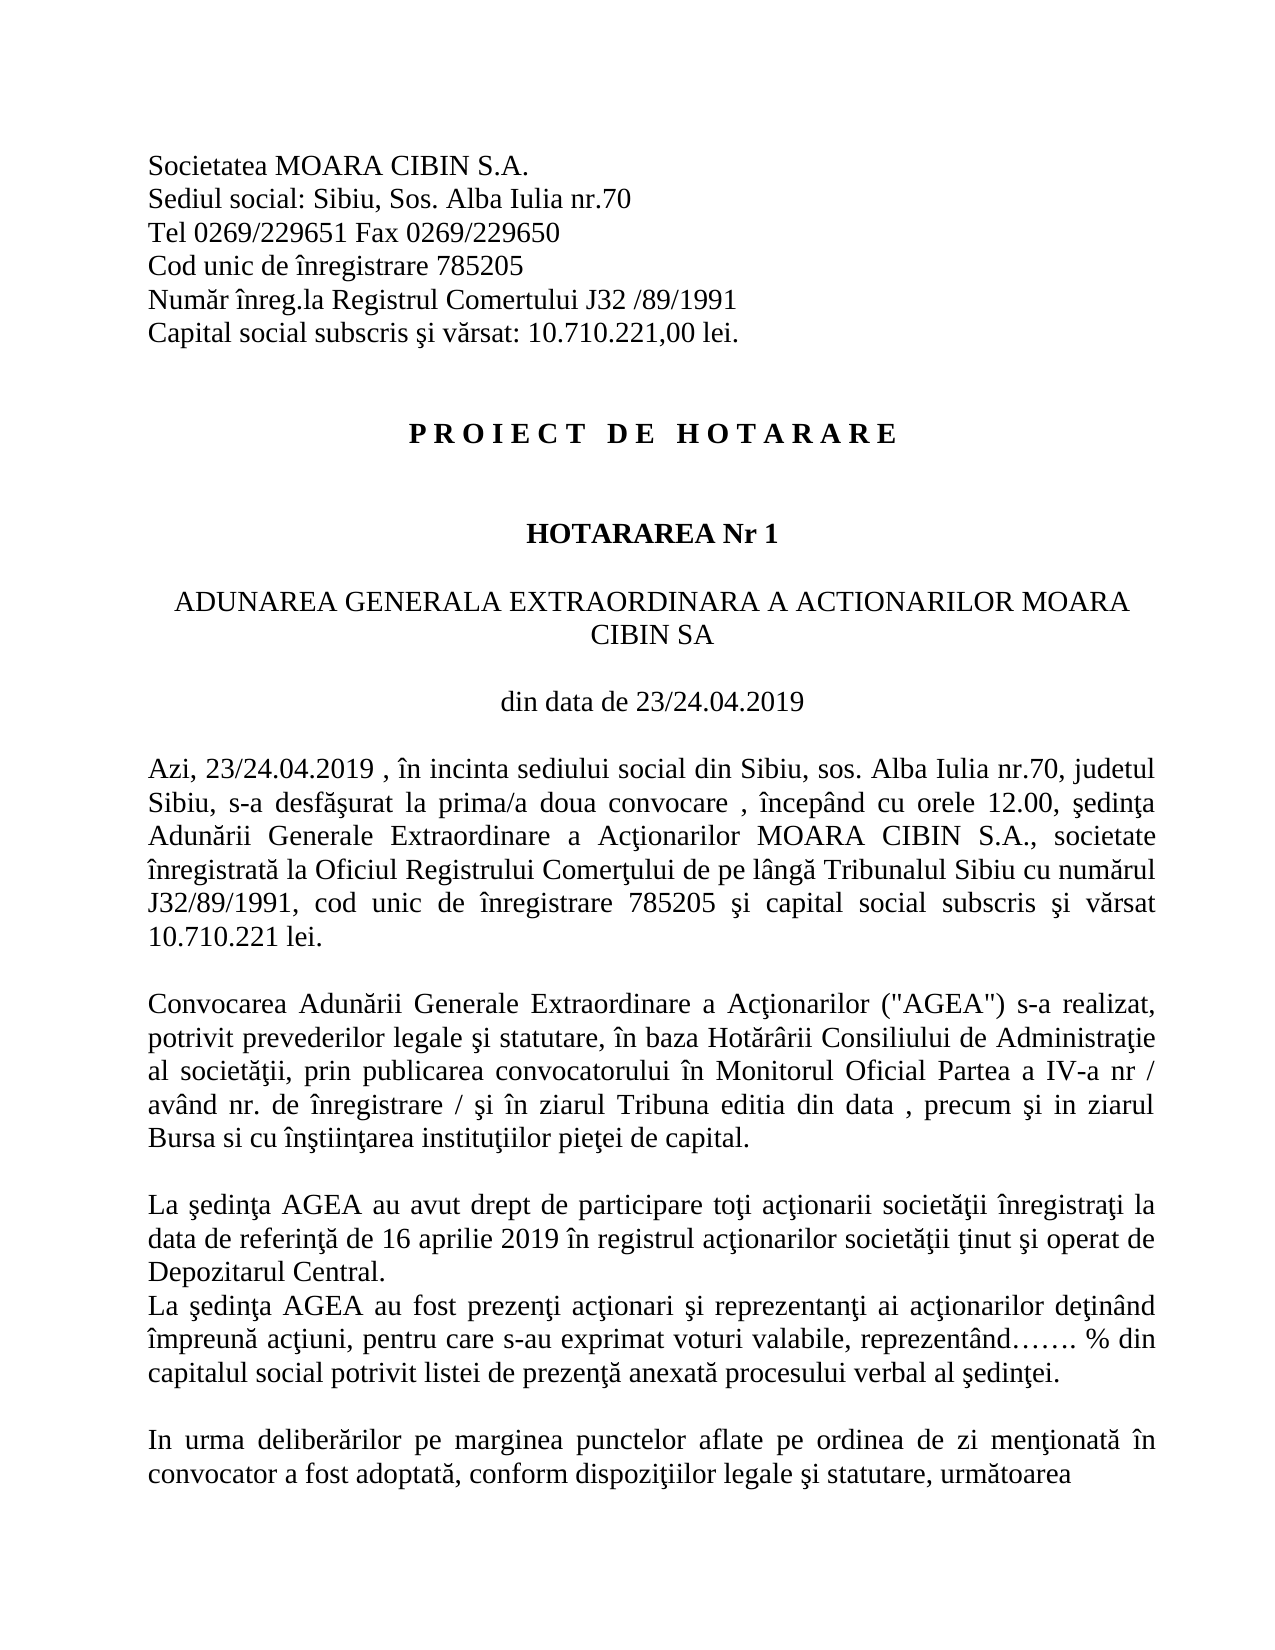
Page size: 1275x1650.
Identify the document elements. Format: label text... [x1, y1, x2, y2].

text Convocarea Adunării Generale Extraordinare a Acţionarilor ("AGEA") s-a realizat, potrivit prevederilor legale şi statutare, în baza Hotărârii Consiliului de Administraţie al societăţii, prin publicarea convocatorului în Monitorul Oficial Partea a IV-a nr / având nr. de înregistrare / şi în ziarul Tribuna editia din data , precum şi in ziarul Bursa si cu înştiinţarea instituţiilor pieţei de capital. [148, 986, 1157, 1154]
text din data de 23/24.04.2019 [148, 684, 1157, 718]
text ADUNAREA GENERALA EXTRAORDINARA A ACTIONARILOR MOARA CIBIN SA [148, 584, 1157, 651]
text Cod unic de înregistrare 785205 [148, 248, 1157, 282]
text Capital social subscris şi vărsat: 10.710.221,00 lei. [148, 315, 1157, 349]
text Azi, 23/24.04.2019 , în incinta sediului social din Sibiu, sos. Alba Iulia nr.70, judetul Sibiu, s-a desfăşurat la prima/a doua convocare , începând cu orele 12.00, şedinţa Adunării Generale Extraordinare a Acţionarilor MOARA CIBIN S.A., societate înregistrată la Oficiul Registrului Comerţului de pe lângă Tribunalul Sibiu cu numărul J32/89/1991, cod unic de înregistrare 785205 şi capital social subscris şi vărsat 10.710.221 lei. [148, 751, 1157, 953]
text La şedinţa AGEA au fost prezenţi acţionari şi reprezentanţi ai acţionarilor deţinând împreună acţiuni, pentru care s-au exprimat voturi valabile, reprezentând……. % din capitalul social potrivit listei de prezenţă anexată procesului verbal al şedinţei. [148, 1288, 1157, 1389]
text Tel 0269/229651 Fax 0269/229650 [148, 215, 1157, 248]
text In urma deliberărilor pe marginea punctelor aflate pe ordinea de zi menţionată în convocator a fost adoptată, conform dispoziţiilor legale şi statutare, următoarea [148, 1422, 1157, 1489]
text HOTARAREA Nr 1 [148, 517, 1157, 550]
text Număr înreg.la Registrul Comertului J32 /89/1991 [148, 282, 1157, 315]
text Sediul social: Sibiu, Sos. Alba Iulia nr.70 [148, 181, 1157, 215]
text La şedinţa AGEA au avut drept de participare toţi acţionarii societăţii înregistraţi la data de referinţă de 16 aprilie 2019 în registrul acţionarilor societăţii ţinut şi operat de Depozitarul Central. [148, 1187, 1157, 1288]
text P R O I E C T D E H O T A R A R E [148, 416, 1157, 449]
text Societatea MOARA CIBIN S.A. [148, 148, 1157, 181]
